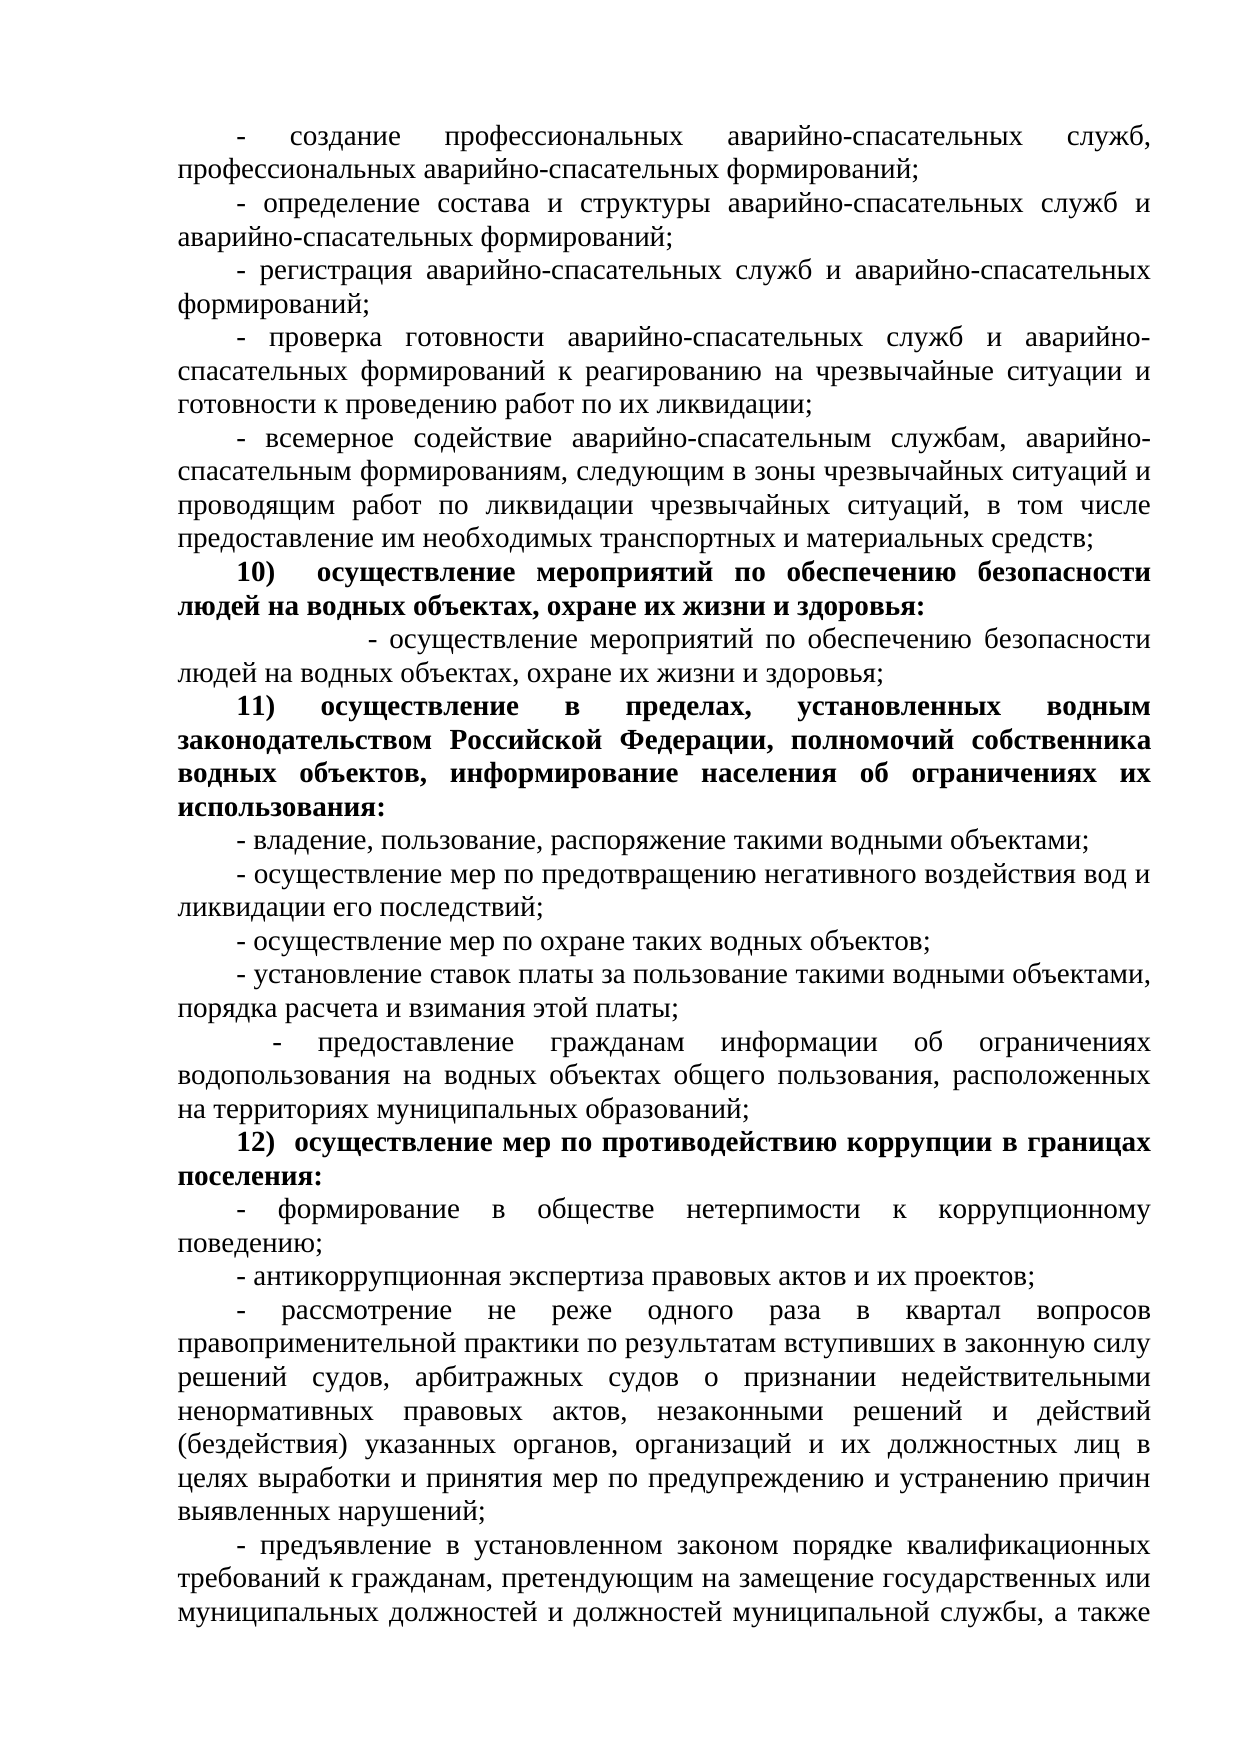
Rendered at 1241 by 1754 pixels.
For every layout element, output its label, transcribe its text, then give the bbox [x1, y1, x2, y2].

text - антикоррупционная экспертиза правовых актов и их проектов; [177, 1258, 1152, 1292]
text - осуществление мер по предотвращению негативного воздействия вод и ликвидации его последствий; [177, 856, 1152, 923]
text 12) осуществление мер по противодействию коррупции в границах поселения: [177, 1124, 1152, 1191]
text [177, 1527, 1152, 1627]
text - формирование в обществе нетерпимости к коррупционному поведению; [177, 1191, 1152, 1258]
text - установление ставок платы за пользование такими водными объектами, порядка расчета и взимания этой платы; [177, 957, 1152, 1024]
text 10) осуществление мероприятий по обеспечению безопасности людей на водных объектах, охране их жизни и здоровья: [177, 554, 1152, 621]
text - предоставление гражданам информации об ограничениях водопользования на водных объектах общего пользования, расположенных на территориях муниципальных образований; [177, 1024, 1152, 1124]
text - всемерное содействие аварийно-спасательным службам, аварийно-спасательным формированиям, следующим в зоны чрезвычайных ситуаций и проводящим работ по ликвидации чрезвычайных ситуаций, в том числе предоставление им необходимых транспортных и материальных средств; [177, 420, 1152, 554]
text - осуществление мероприятий по обеспечению безопасности людей на водных объектах, охране их жизни и здоровья; [177, 621, 1152, 688]
text - рассмотрение не реже одного раза в квартал вопросов правоприменительной практики по результатам вступивших в законную силу решений судов, арбитражных судов о признании недействительными ненормативных правовых актов, незаконными решений и действий (бездействия) указанных органов, организаций и их должностных лиц в целях выработки и принятия мер по предупреждению и устранению причин выявленных нарушений; [177, 1292, 1152, 1527]
text - владение, пользование, распоряжение такими водными объектами; [177, 822, 1152, 856]
text - осуществление мер по охране таких водных объектов; [177, 923, 1152, 957]
text - определение состава и структуры аварийно-спасательных служб и аварийно-спасательных формирований; [177, 185, 1152, 252]
text 11) осуществление в пределах, установленных водным законодательством Российской Федерации, полномочий собственника водных объектов, информирование населения об ограничениях их использования: [177, 688, 1152, 822]
text - создание профессиональных аварийно-спасательных служб, профессиональных аварийно-спасательных формирований; [177, 118, 1152, 185]
text - регистрация аварийно-спасательных служб и аварийно-спасательных формирований; [177, 252, 1152, 319]
text - проверка готовности аварийно-спасательных служб и аварийно-спасательных формирований к реагированию на чрезвычайные ситуации и готовности к проведению работ по их ликвидации; [177, 319, 1152, 420]
